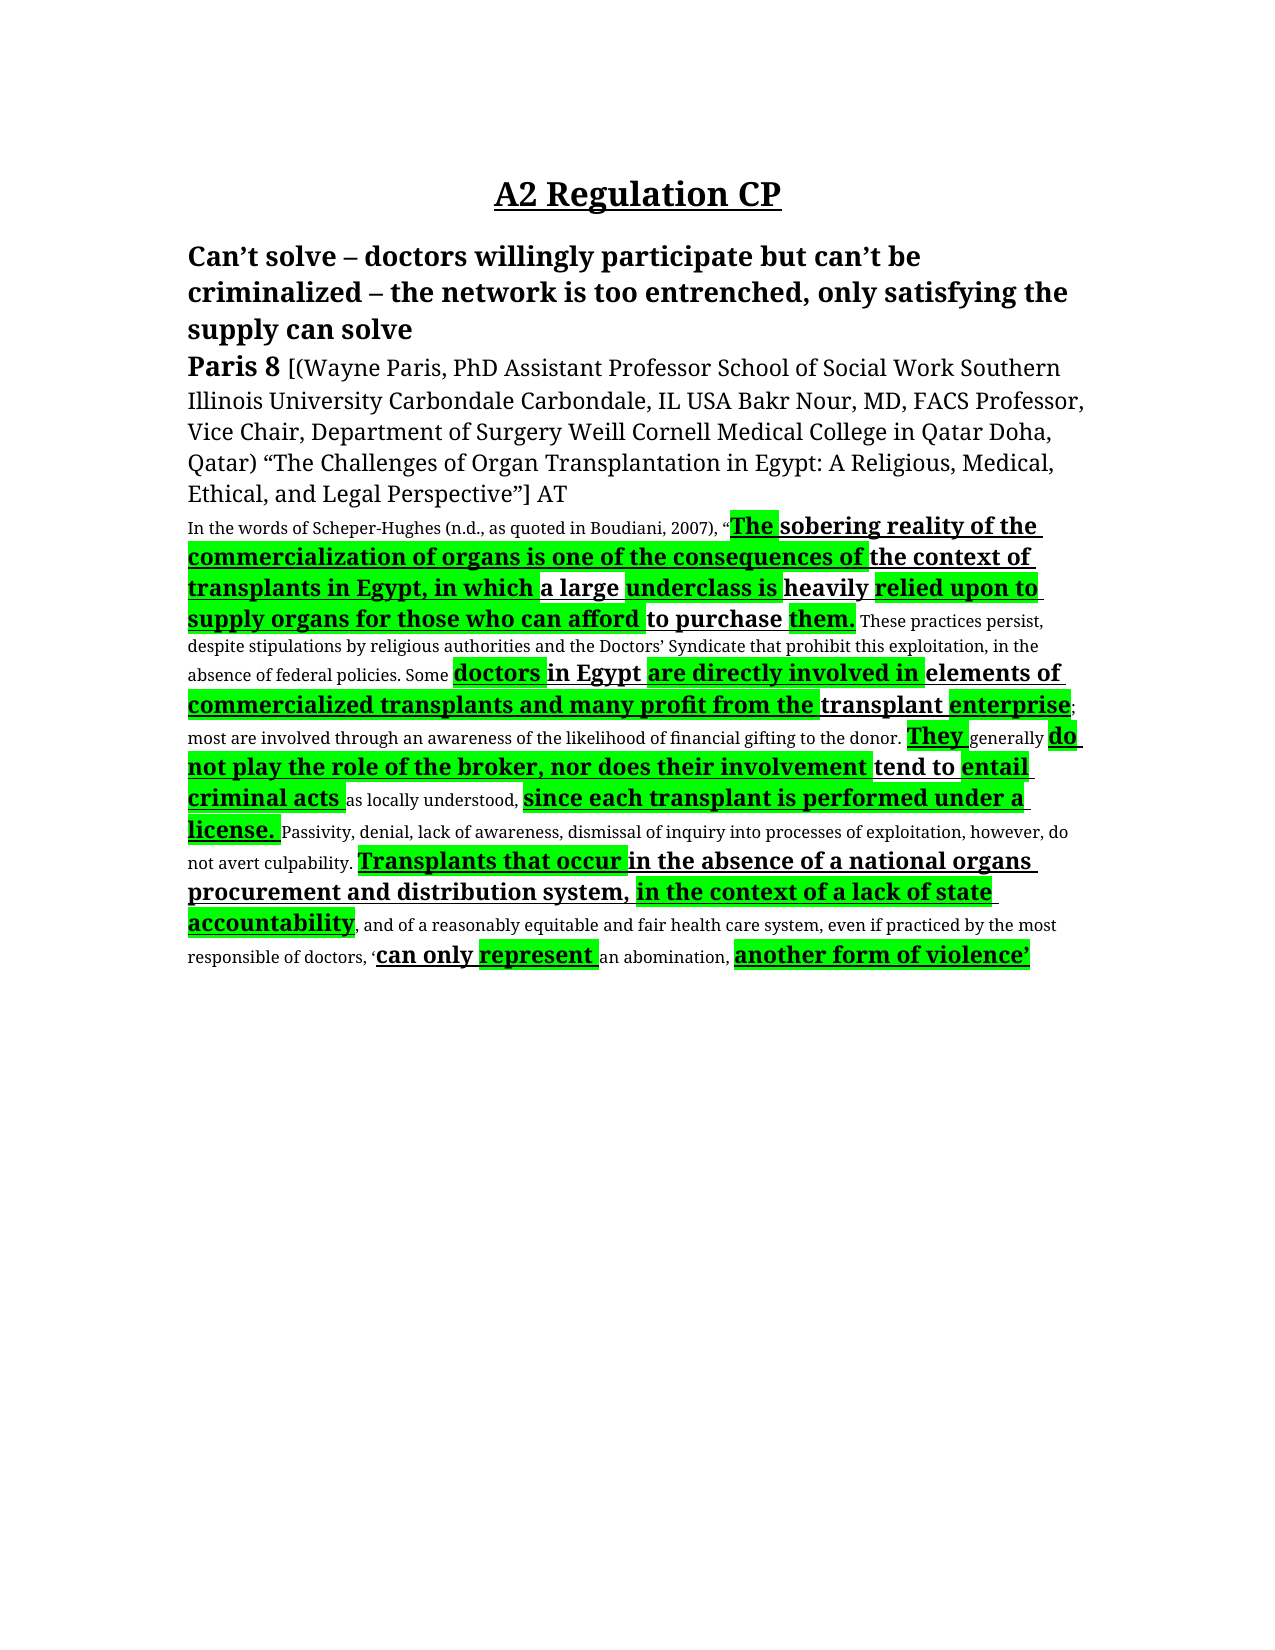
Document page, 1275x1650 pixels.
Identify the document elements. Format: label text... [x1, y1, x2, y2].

text Paris 8 [(Wayne Paris, PhD Assistant Professor School of Social Work Southern Illinois University Carbondale Carbondale, IL USA Bakr Nour, MD, FACS Professor, Vice Chair, Department of Surgery Weill Cornell Medical College in Qatar Doha, Qatar) “The Challenges of Organ Transplantation in Egypt: A Religious, Medical, Ethical, and Legal Perspective”] AT [187, 348, 1087, 509]
text In the words of Scheper-Hughes (n.d., as quoted in Boudiani, 2007), “The sobering reality of the commercialization of organs is one of the consequences of the context of transplants in Egypt, in which a large underclass is heavily relied upon to supply organs for those who can afford to purchase them. These practices persist, despite stipulations by religious authorities and the Doctors’ Syndicate that prohibit this exploitation, in the absence of federal policies. Some doctors in Egypt are directly involved in elements of commercialized transplants and many profit from the transplant enterprise; most are involved through an awareness of the likelihood of financial gifting to the donor. They generally do not play the role of the broker, nor does their involvement tend to entail criminal acts as locally understood, since each transplant is performed under a license. Passivity, denial, lack of awareness, dismissal of inquiry into processes of exploitation, however, do not avert culpability. Transplants that occur in the absence of a national organs procurement and distribution system, in the context of a lack of state accountability, and of a reasonably equitable and fair health care system, even if practiced by the most responsible of doctors, ‘can only represent an abomination, another form of violence’ [187, 509, 1087, 970]
subtitle A2 Regulation CP [187, 171, 1087, 216]
subtitle Can’t solve – doctors willingly participate but can’t be criminalized – the network is too entrenched, only satisfying the supply can solve [187, 237, 1087, 348]
